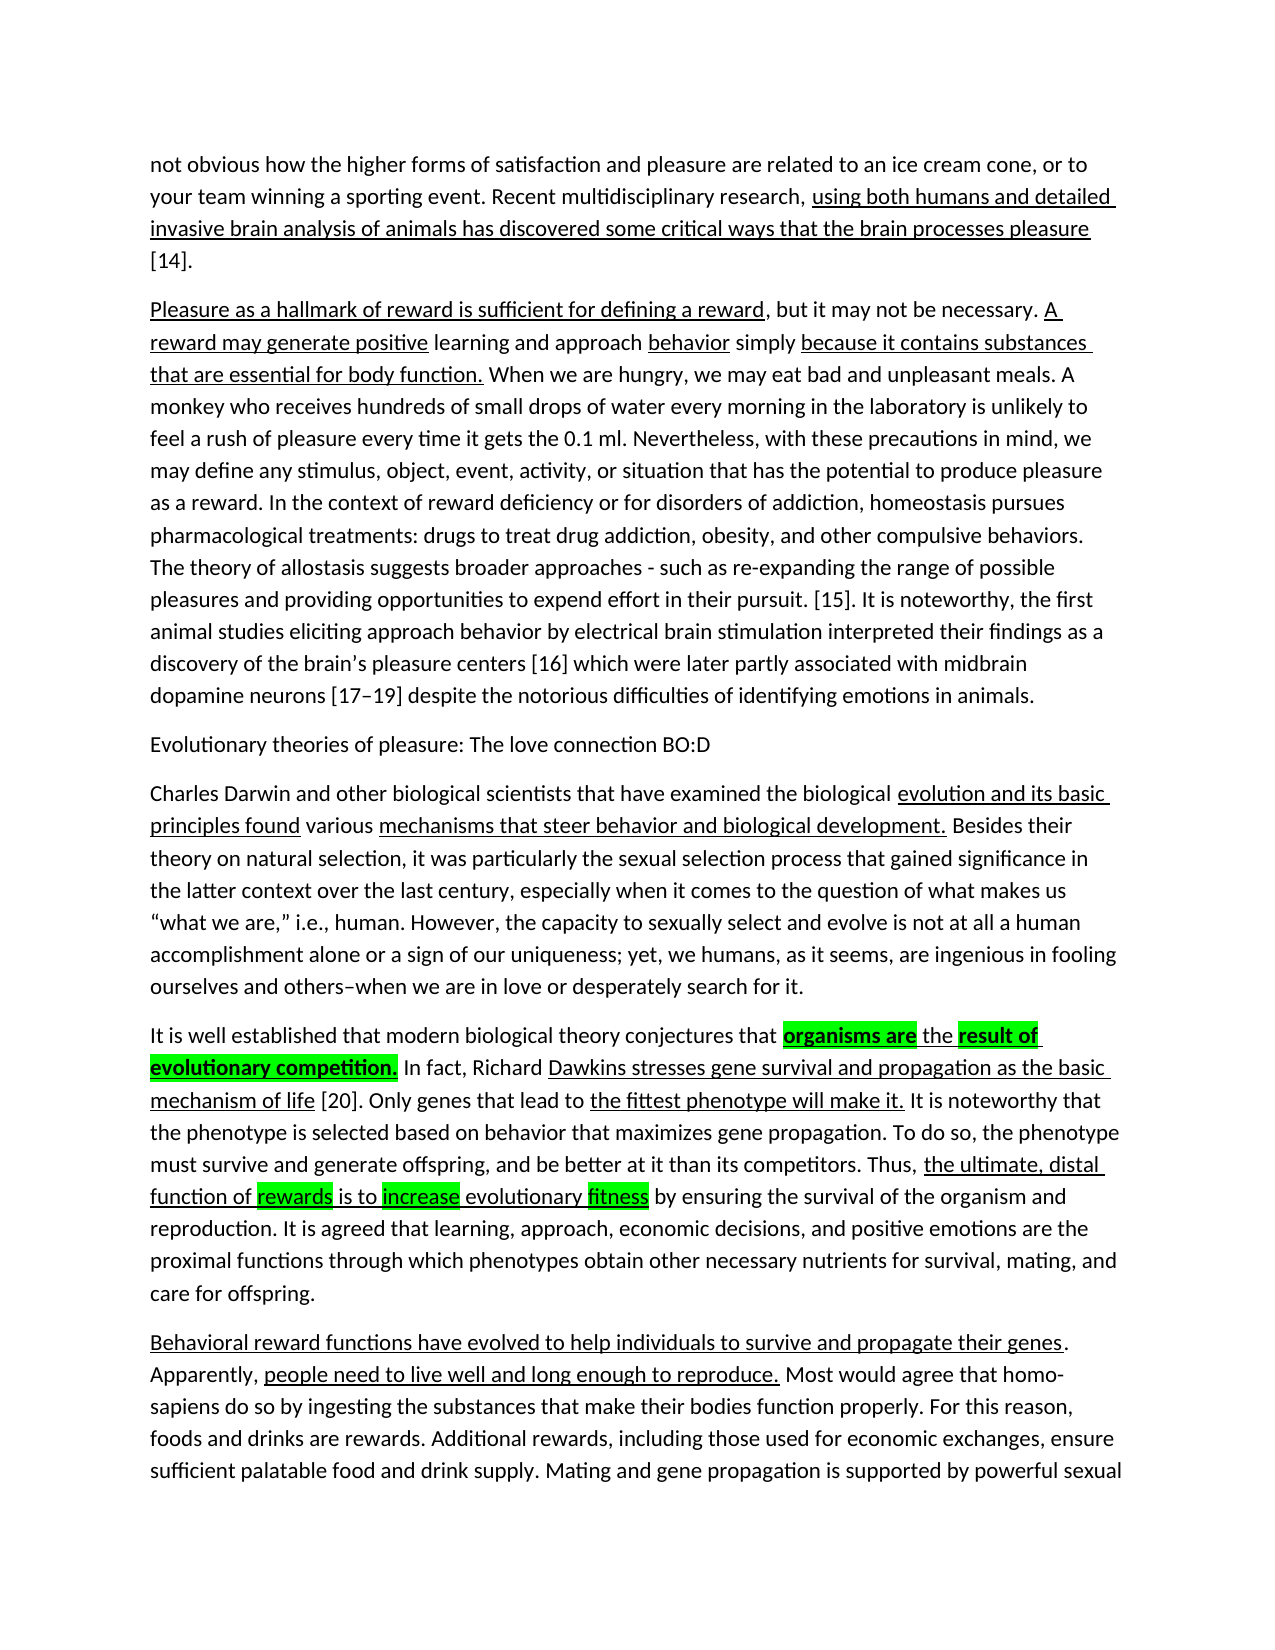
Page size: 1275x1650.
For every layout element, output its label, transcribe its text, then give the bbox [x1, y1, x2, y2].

text It is well established that modern biological theory conjectures that organisms are the result of evolutionary competition. In fact, Richard Dawkins stresses gene survival and propagation as the basic mechanism of life [20]. Only genes that lead to the fittest phenotype will make it. It is noteworthy that the phenotype is selected based on behavior that maximizes gene propagation. To do so, the phenotype must survive and generate offspring, and be better at it than its competitors. Thus, the ultimate, distal function of rewards is to increase evolutionary fitness by ensuring the survival of the organism and reproduction. It is agreed that learning, approach, economic decisions, and positive emotions are the proximal functions through which phenotypes obtain other necessary nutrients for survival, mating, and care for offspring. [150, 1021, 1125, 1307]
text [150, 1328, 1125, 1484]
text Charles Darwin and other biological scientists that have examined the biological evolution and its basic principles found various mechanisms that steer behavior and biological development. Besides their theory on natural selection, it was particularly the sexual selection process that gained significance in the latter context over the last century, especially when it comes to the question of what makes us “what we are,” i.e., human. However, the capacity to sexually select and evolve is not at all a human accomplishment alone or a sign of our uniqueness; yet, we humans, as it seems, are ingenious in fooling ourselves and others–when we are in love or desperately search for it. [150, 779, 1125, 1001]
text Pleasure as a hallmark of reward is sufficient for defining a reward, but it may not be necessary. A reward may generate positive learning and approach behavior simply because it contains substances that are essential for body function. When we are hungry, we may eat bad and unpleasant meals. A monkey who receives hundreds of small drops of water every morning in the laboratory is unlikely to feel a rush of pleasure every time it gets the 0.1 ml. Nevertheless, with these precautions in mind, we may define any stimulus, object, event, activity, or situation that has the potential to produce pleasure as a reward. In the context of reward deficiency or for disorders of addiction, homeostasis pursues pharmacological treatments: drugs to treat drug addiction, obesity, and other compulsive behaviors. The theory of allostasis suggests broader approaches - such as re-expanding the range of possible pleasures and providing opportunities to expend effort in their pursuit. [15]. It is noteworthy, the first animal studies eliciting approach behavior by electrical brain stimulation interpreted their findings as a discovery of the brain’s pleasure centers [16] which were later partly associated with midbrain dopamine neurons [17–19] despite the notorious difficulties of identifying emotions in animals. [150, 295, 1125, 710]
text Evolutionary theories of pleasure: The love connection BO:D [150, 731, 1125, 758]
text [150, 150, 1125, 274]
